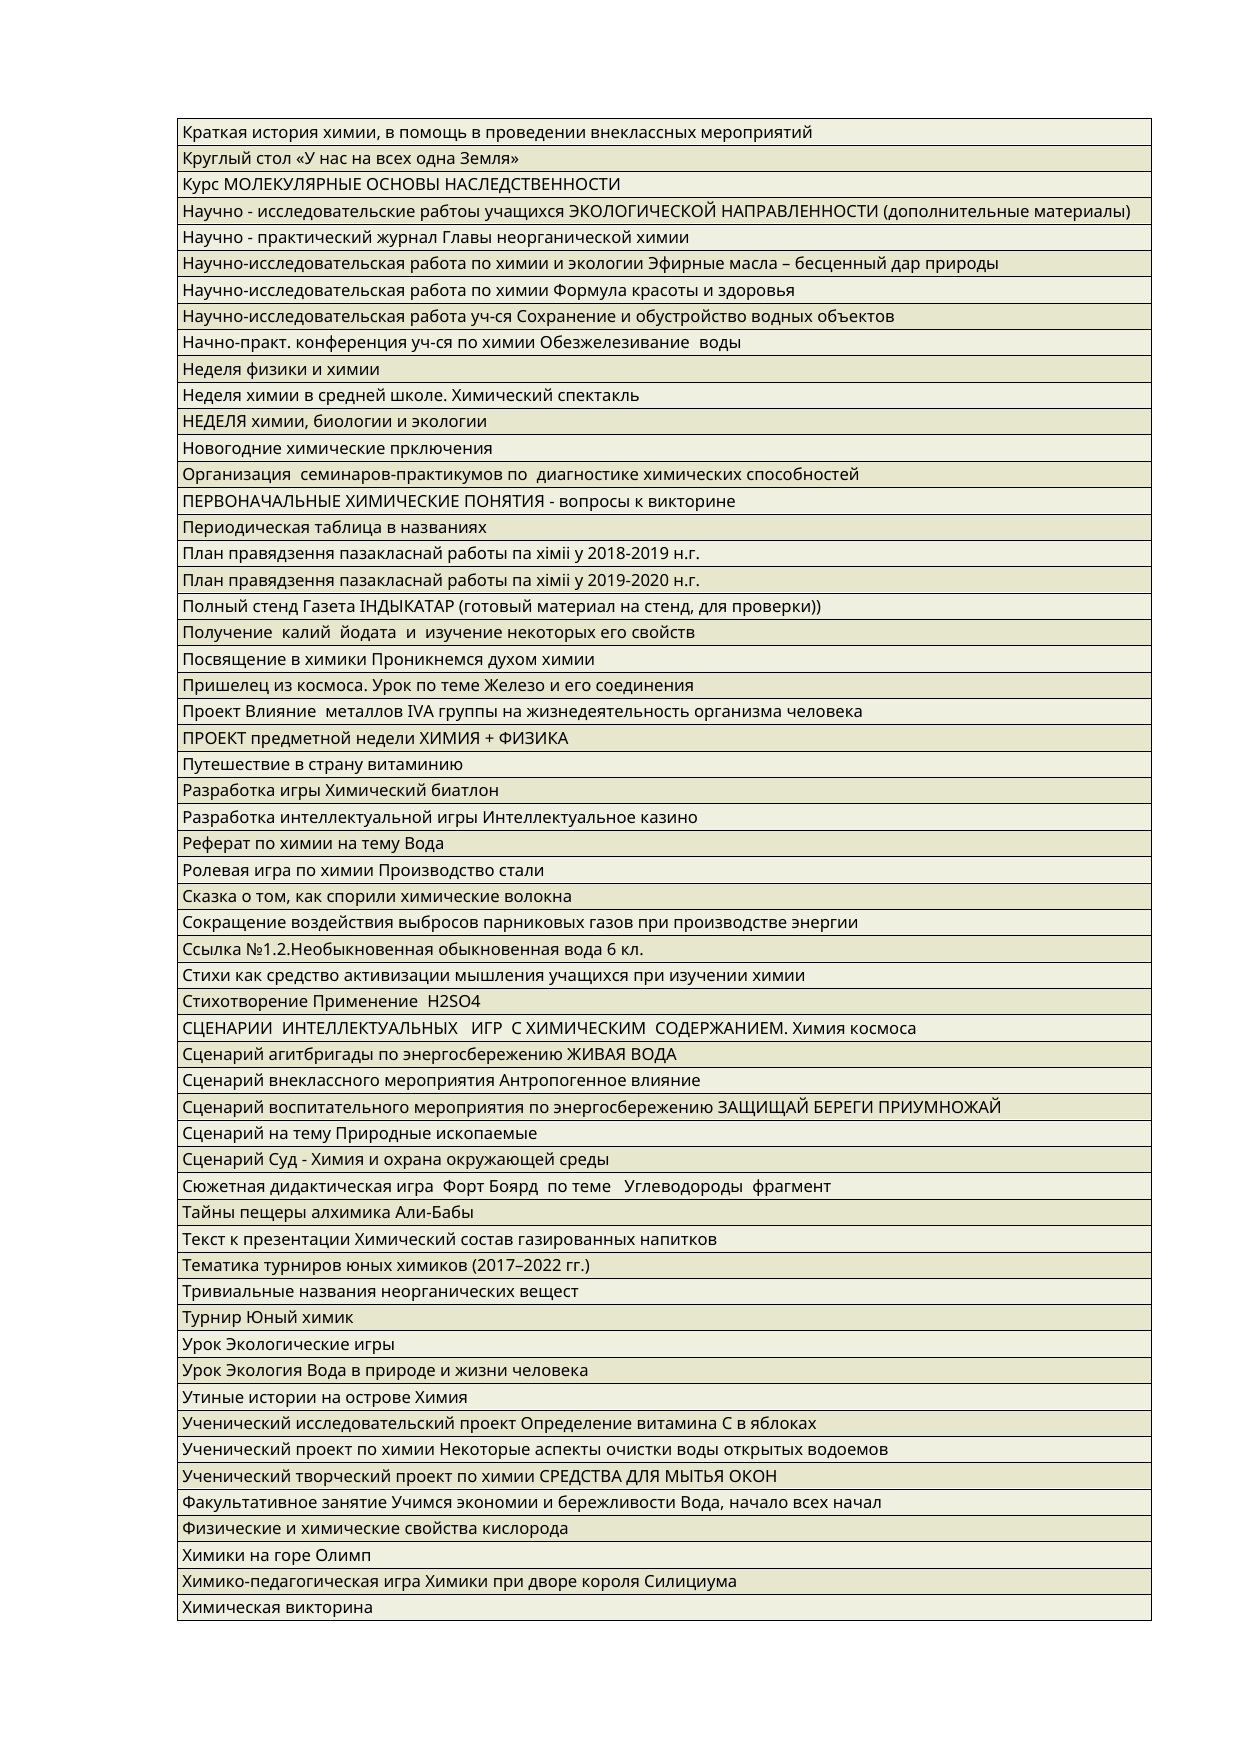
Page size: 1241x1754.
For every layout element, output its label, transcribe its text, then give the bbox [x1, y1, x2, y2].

table_cell Неделя химии в средней школе. Химический спектакль [178, 383, 1151, 408]
table_cell Урок Экологические игры [178, 1331, 1151, 1357]
table_cell Получение калий йодата и изучение некоторых его свойств [178, 620, 1151, 645]
table_cell Химики на горе Олимп [178, 1542, 1151, 1568]
table_cell Полный стенд Газета ІНДЫКАТАР (готовый материал на стенд, для проверки)) [178, 594, 1151, 619]
table_cell Сценарий Суд - Химия и охрана окружающей среды [178, 1147, 1151, 1172]
table_cell ПРОЕКТ предметной недели ХИМИЯ + ФИЗИКА [178, 725, 1151, 751]
table_cell Сказка о том, как спорили химические волокна [178, 884, 1151, 909]
table_cell Научно - исследовательские рабтоы учащихся ЭКОЛОГИЧЕСКОЙ НАПРАВЛЕННОСТИ (дополнительные материалы) [178, 198, 1151, 223]
table_cell Ученический творческий проект по химии СРЕДСТВА ДЛЯ МЫТЬЯ ОКОН [178, 1463, 1151, 1488]
table_cell Химическая викторина [178, 1595, 1151, 1620]
table_cell Разработка игры Химический биатлон [178, 778, 1151, 803]
table_cell Начно-практ. конференция уч-ся по химии Обезжелезивание воды [178, 330, 1151, 355]
table_cell Пришелец из космоса. Урок по теме Железо и его соединения [178, 673, 1151, 698]
table_cell Ссылка №1.2.Необыкновенная обыкновенная вода 6 кл. [178, 936, 1151, 961]
table_cell Разработка интеллектуальной игры Интеллектуальное казино [178, 804, 1151, 830]
table_cell Тематика турниров юных химиков (2017–2022 гг.) [178, 1253, 1151, 1278]
table_cell Стихотворение Применение H2SO4 [178, 989, 1151, 1014]
table_cell Сокращение воздействия выбросов парниковых газов при производстве энергии [178, 910, 1151, 935]
table_cell Ученический проект по химии Некоторые аспекты очистки воды открытых водоемов [178, 1437, 1151, 1462]
table_cell Сценарий воспитательного мероприятия по энергосбережению ЗАЩИЩАЙ БЕРЕГИ ПРИУМНОЖАЙ [178, 1094, 1151, 1119]
table_cell Тривиальные названия неорганических вещест [178, 1279, 1151, 1304]
table_cell ПЕРВОНАЧАЛЬНЫЕ ХИМИЧЕСКИЕ ПОНЯТИЯ - вопросы к викторине [178, 488, 1151, 513]
table_cell Физические и химические свойства кислорода [178, 1516, 1151, 1541]
table_cell Урок Экология Вода в природе и жизни человека [178, 1358, 1151, 1383]
table_cell Научно-исследовательская работа по химии Формула красоты и здоровья [178, 277, 1151, 303]
table_cell План правядзення пазакласнай работы па хіміі у 2018-2019 н.г. [178, 541, 1151, 566]
table_cell Неделя физики и химии [178, 356, 1151, 382]
table_cell Периодическая таблица в названиях [178, 515, 1151, 540]
table_cell Краткая история химии, в помощь в проведении внеклассных мероприятий [178, 119, 1151, 144]
table_cell Сценарий на тему Природные ископаемые [178, 1121, 1151, 1146]
table_cell Путешествие в страну витаминию [178, 752, 1151, 777]
table_cell Факультативное занятие Учимся экономии и бережливости Вода, начало всех начал [178, 1490, 1151, 1515]
table_cell Научно - практический журнал Главы неорганической химии [178, 225, 1151, 250]
table_cell Текст к презентации Химический состав газированных напитков [178, 1226, 1151, 1251]
table_cell Реферат по химии на тему Вода [178, 831, 1151, 856]
table_cell Утиные истории на острове Химия [178, 1384, 1151, 1409]
table_cell Посвящение в химики Проникнемся духом химии [178, 646, 1151, 672]
table_cell План правядзення пазакласнай работы па хіміі у 2019-2020 н.г. [178, 567, 1151, 592]
table_cell Курс МОЛЕКУЛЯРНЫЕ ОСНОВЫ НАСЛЕДСТВЕННОСТИ [178, 172, 1151, 197]
table_cell Стихи как средство активизации мышления учащихся при изучении химии [178, 963, 1151, 988]
table_cell Сценарий агитбригады по энергосбережению ЖИВАЯ ВОДА [178, 1042, 1151, 1067]
table_cell Тайны пещеры алхимика Али-Бабы [178, 1200, 1151, 1225]
table_cell НЕДЕЛЯ химии, биологии и экологии [178, 409, 1151, 434]
table_cell Научно-исследовательская работа уч-ся Сохранение и обустройство водных объектов [178, 304, 1151, 329]
table_cell Научно-исследовательская работа по химии и экологии Эфирные масла – бесценный дар природы [178, 251, 1151, 276]
table_cell Ученический исследовательский проект Определение витамина С в яблоках [178, 1411, 1151, 1436]
table_cell Химико-педагогическая игра Химики при дворе короля Силициума [178, 1569, 1151, 1594]
table_cell Сценарий внеклассного мероприятия Антропогенное влияние [178, 1068, 1151, 1093]
table_cell Проект Влияние металлов IVA группы на жизнедеятельность организма человека [178, 699, 1151, 724]
table_cell Круглый стол «У нас на всех одна Земля» [178, 146, 1151, 171]
table_cell Новогодние химические прключения [178, 435, 1151, 461]
table_cell Организация семинаров-практикумов по диагностике химических способностей [178, 462, 1151, 487]
table_cell Турнир Юный химик [178, 1305, 1151, 1330]
table_cell Ролевая игра по химии Производство стали [178, 857, 1151, 882]
table_cell Сюжетная дидактическая игра Форт Боярд по теме Углеводороды фрагмент [178, 1173, 1151, 1199]
table_cell СЦЕНАРИИ ИНТЕЛЛЕКТУАЛЬНЫХ ИГР С ХИМИЧЕСКИМ СОДЕРЖАНИЕМ. Химия космоса [178, 1015, 1151, 1041]
